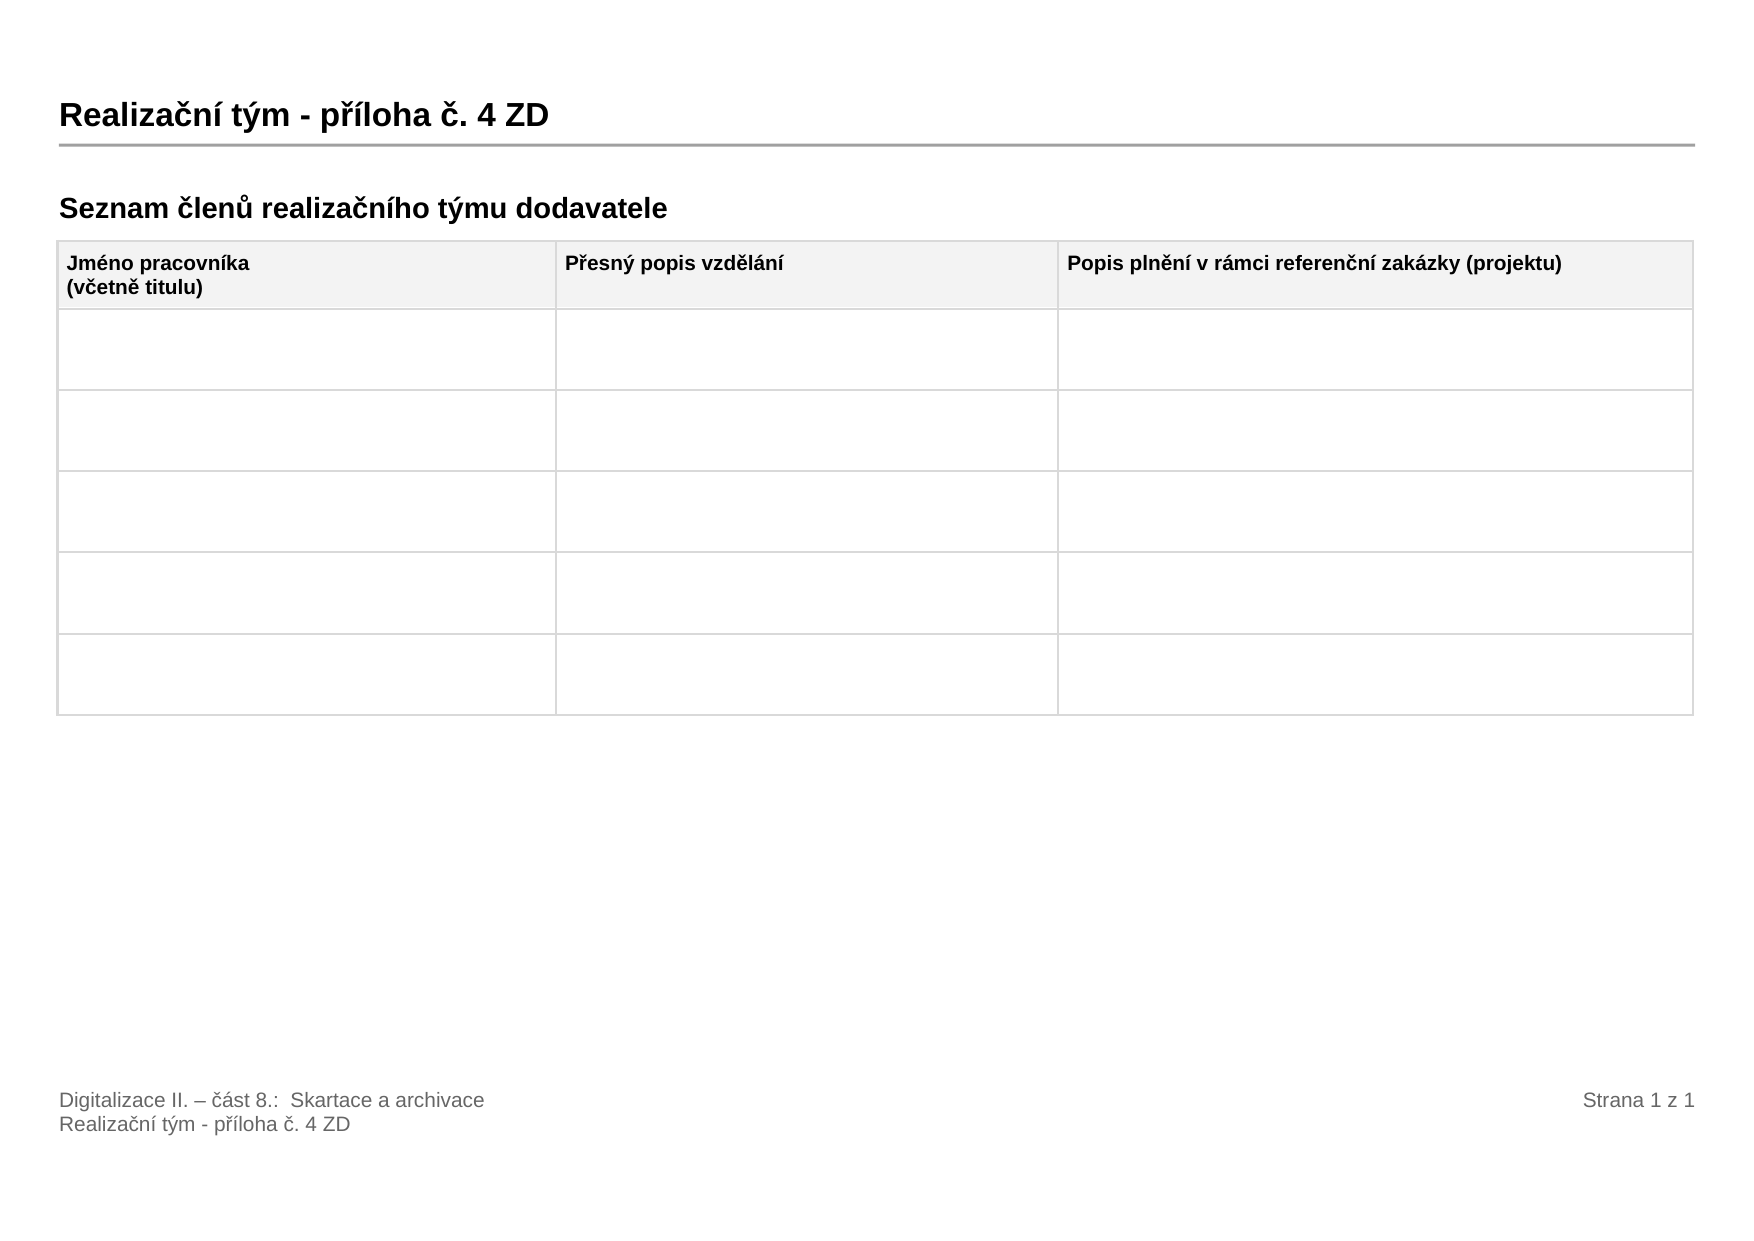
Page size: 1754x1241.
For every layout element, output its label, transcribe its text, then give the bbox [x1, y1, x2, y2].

table_cell [59, 472, 555, 551]
table_cell [59, 310, 555, 389]
table_cell [1059, 391, 1692, 470]
subtitle Realizační tým - příloha č. 4 ZD [59, 95, 1695, 133]
table_header Přesný popis vzdělání [557, 242, 1057, 307]
table_cell [557, 553, 1057, 632]
table_cell [1059, 635, 1692, 714]
table_cell [1059, 310, 1692, 389]
table_cell [557, 472, 1057, 551]
table_cell [1059, 472, 1692, 551]
table_header Jméno pracovníka (včetně titulu) [59, 242, 555, 307]
table_cell [557, 310, 1057, 389]
table_header Popis plnění v rámci referenční zakázky (projektu) [1059, 242, 1692, 307]
table_cell [1059, 553, 1692, 632]
table_cell [59, 635, 555, 714]
table_cell [59, 391, 555, 470]
subtitle Seznam členů realizačního týmu dodavatele [59, 191, 1695, 224]
table_cell [557, 391, 1057, 470]
table_cell [557, 635, 1057, 714]
table_cell [59, 553, 555, 632]
